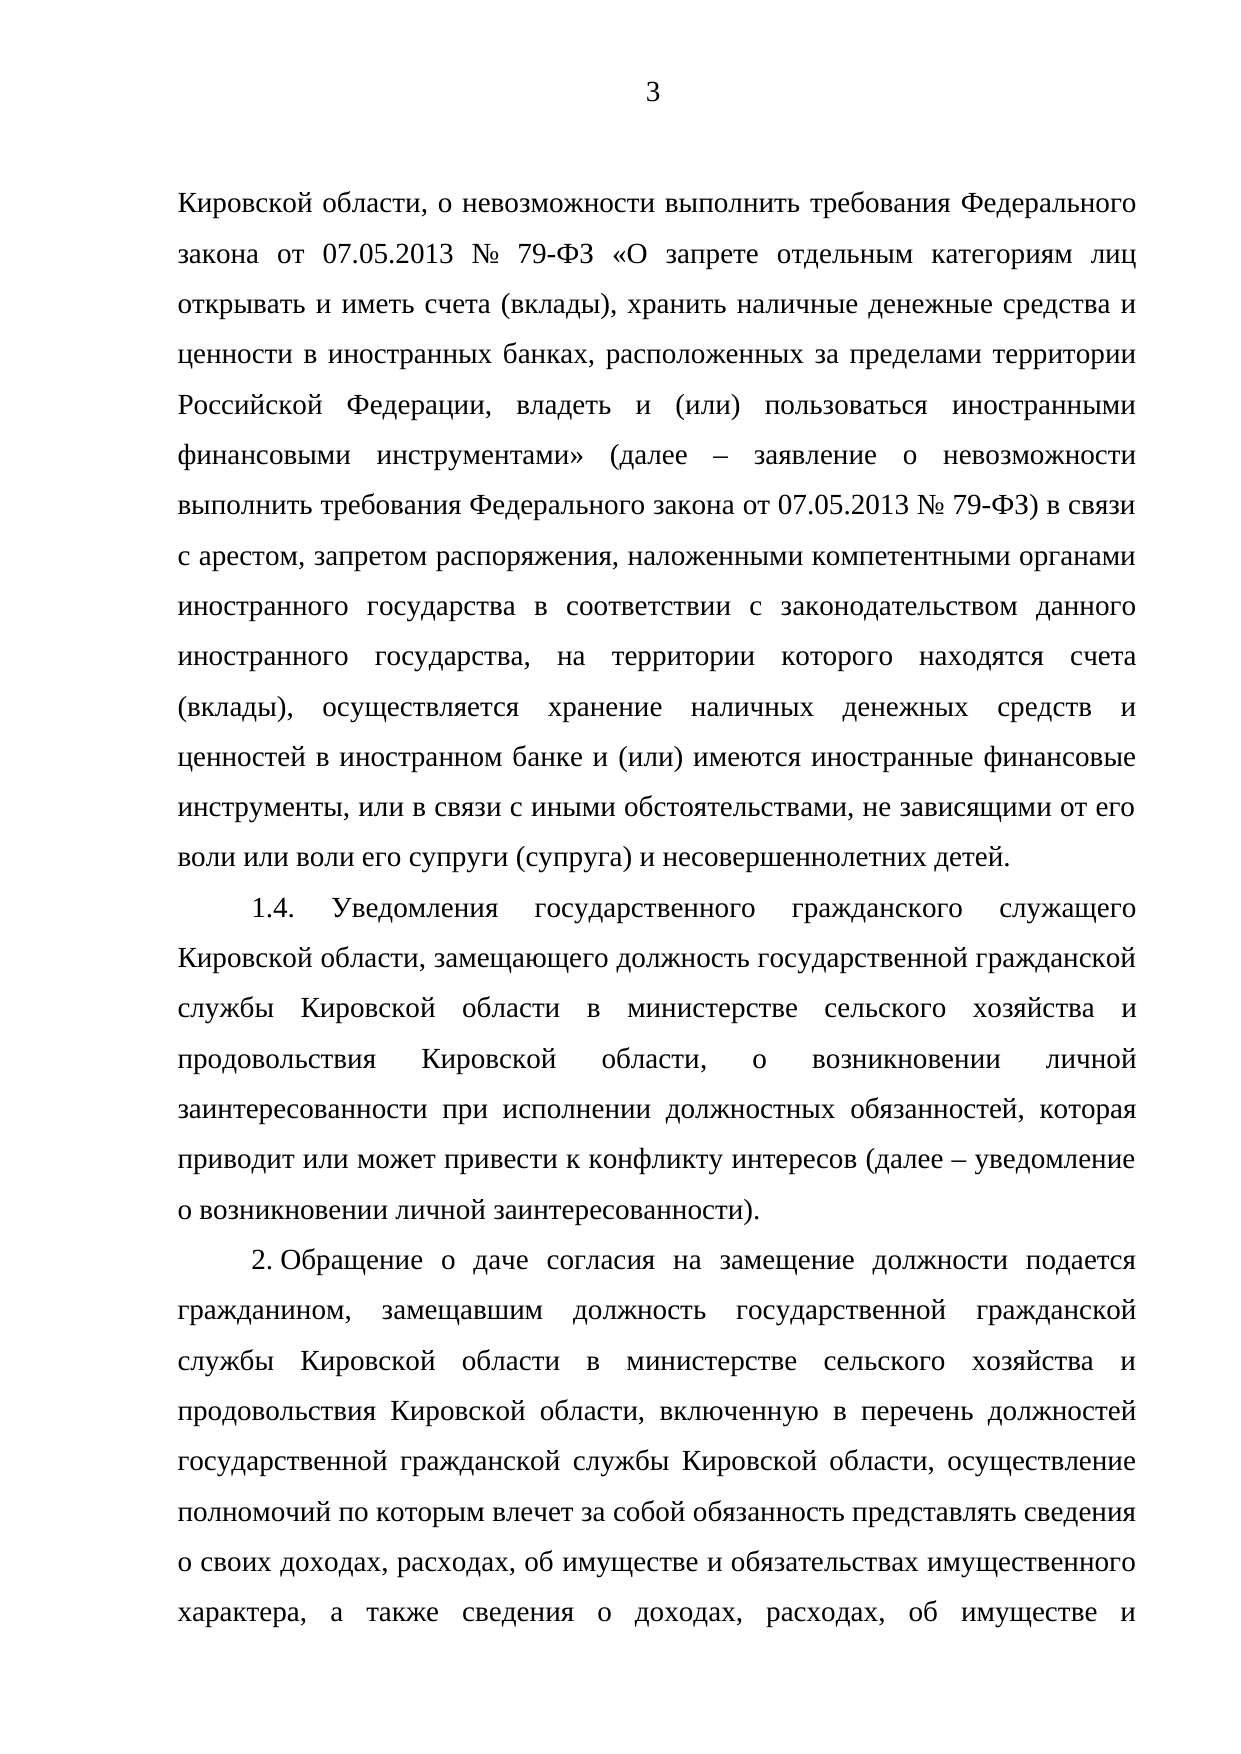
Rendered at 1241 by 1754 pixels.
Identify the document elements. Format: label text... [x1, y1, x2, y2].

text 1.4. Уведомления государственного гражданского служащего Кировской области, замещающего должность государственной гражданской службы Кировской области в министерстве сельского хозяйства и продовольствия Кировской области, о возникновении личной заинтересованности при исполнении должностных обязанностей, которая приводит или может привести к конфликту интересов (далее – уведомление о возникновении личной заинтересованности). [177, 890, 1137, 1225]
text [177, 186, 1137, 873]
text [177, 1242, 1137, 1628]
